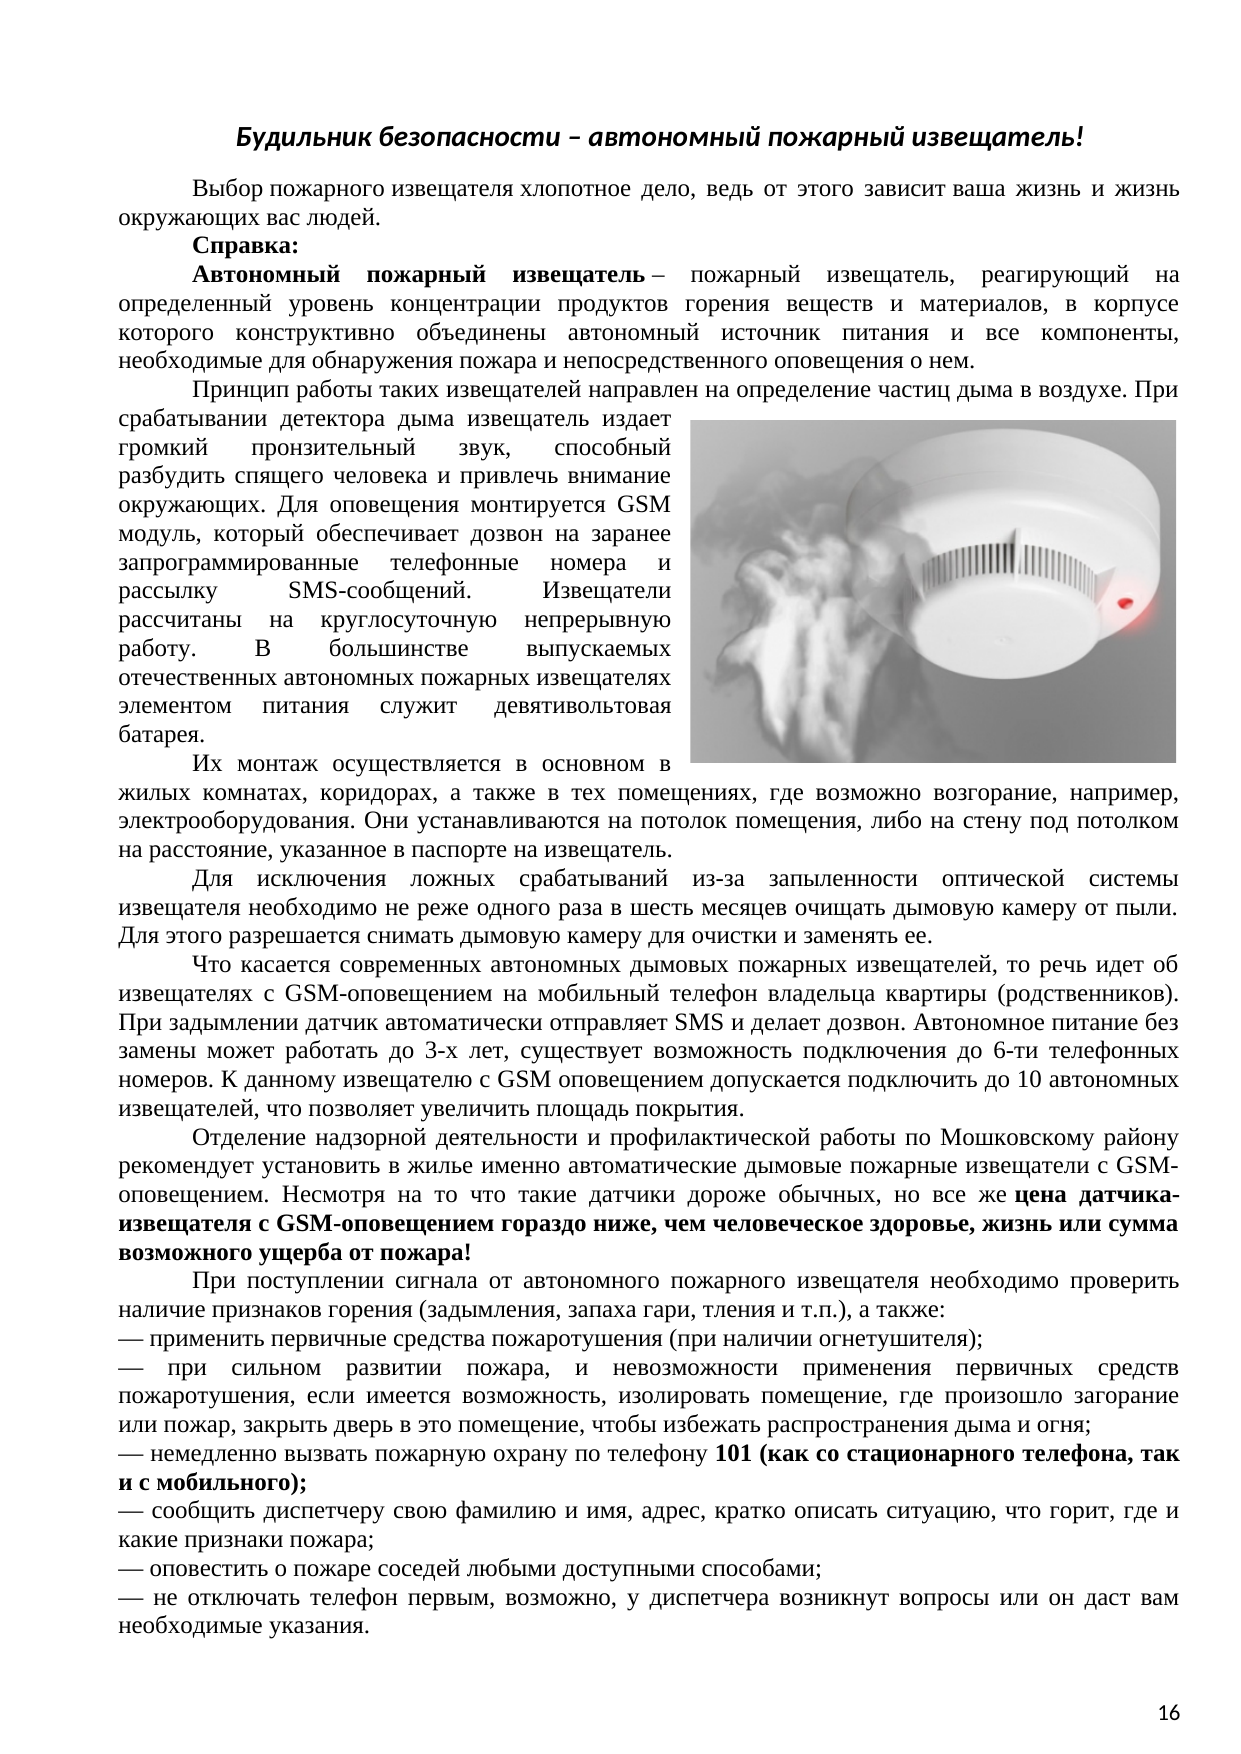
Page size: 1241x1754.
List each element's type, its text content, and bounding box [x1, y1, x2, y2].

text Их монтаж осуществляется в основном в жилых комнатах, коридорах, а также в тех помещениях, где возможно возгорание, например, электрооборудования. Они устанавливаются на потолок помещения, либо на стену под потолком на расстояние, указанное в паспорте на извещатель. [118, 748, 1180, 863]
text — при сильном развитии пожара, и невозможности применения первичных средств пожаротушения, если имеется возможность, изолировать помещение, где произошло загорание или пожар, закрыть дверь в это помещение, чтобы избежать распространения дыма и огня; [118, 1352, 1180, 1438]
text — применить первичные средства пожаротушения (при наличии огнетушителя); [118, 1323, 1180, 1352]
text — оповестить о пожаре соседей любыми доступными способами; [118, 1553, 1180, 1582]
text Что касается современных автономных дымовых пожарных извещателей, то речь идет об извещателях с GSM-оповещением на мобильный телефон владельца квартиры (родственников). При задымлении датчик автоматически отправляет SMS и делает дозвон. Автономное питание без замены может работать до 3-х лет, существует возможность подключения до 6-ти телефонных номеров. К данному извещателю с GSM оповещением допускается подключить до 10 автономных извещателей, что позволяет увеличить площадь покрытия. [118, 949, 1180, 1122]
text Выбор пожарного извещателя хлопотное дело, ведь от этого зависит ваша жизнь и жизнь окружающих вас людей. [118, 173, 1180, 230]
text — не отключать телефон первым, возможно, у диспетчера возникнут вопросы или он даст вам необходимые указания. [118, 1582, 1180, 1639]
text При поступлении сигнала от автономного пожарного извещателя необходимо проверить наличие признаков горения (задымления, запаха гари, тления и т.п.), а также: [118, 1265, 1180, 1323]
picture [690, 420, 1177, 763]
text Для исключения ложных срабатываний из-за запыленности оптической системы извещателя необходимо не реже одного раза в шесть месяцев очищать дымовую камеру от пыли. Для этого разрешается снимать дымовую камеру для очистки и заменять ее. [118, 863, 1180, 949]
text Справка: [118, 230, 1180, 259]
text — немедленно вызвать пожарную охрану по телефону 101 (как со стационарного телефона, так и с мобильного); [118, 1438, 1180, 1495]
text Автономный пожарный извещатель – пожарный извещатель, реагирующий на определенный уровень концентрации продуктов горения веществ и материалов, в корпусе которого конструктивно объединены автономный источник питания и все компоненты, необходимые для обнаружения пожара и непосредственного оповещения о нем. [118, 259, 1180, 374]
text Отделение надзорной деятельности и профилактической работы по Мошковскому району рекомендует установить в жилье именно автоматические дымовые пожарные извещатели с GSM-оповещением. Несмотря на то что такие датчики дороже обычных, но все же цена датчика-извещателя с GSM-оповещением гораздо ниже, чем человеческое здоровье, жизнь или сумма возможного ущерба от пожара! [118, 1122, 1180, 1265]
text — сообщить диспетчеру свою фамилию и имя, адрес, кратко описать ситуацию, что горит, где и какие признаки пожара; [118, 1495, 1180, 1553]
text Будильник безопасности – автономный пожарный извещатель! [118, 118, 1180, 154]
